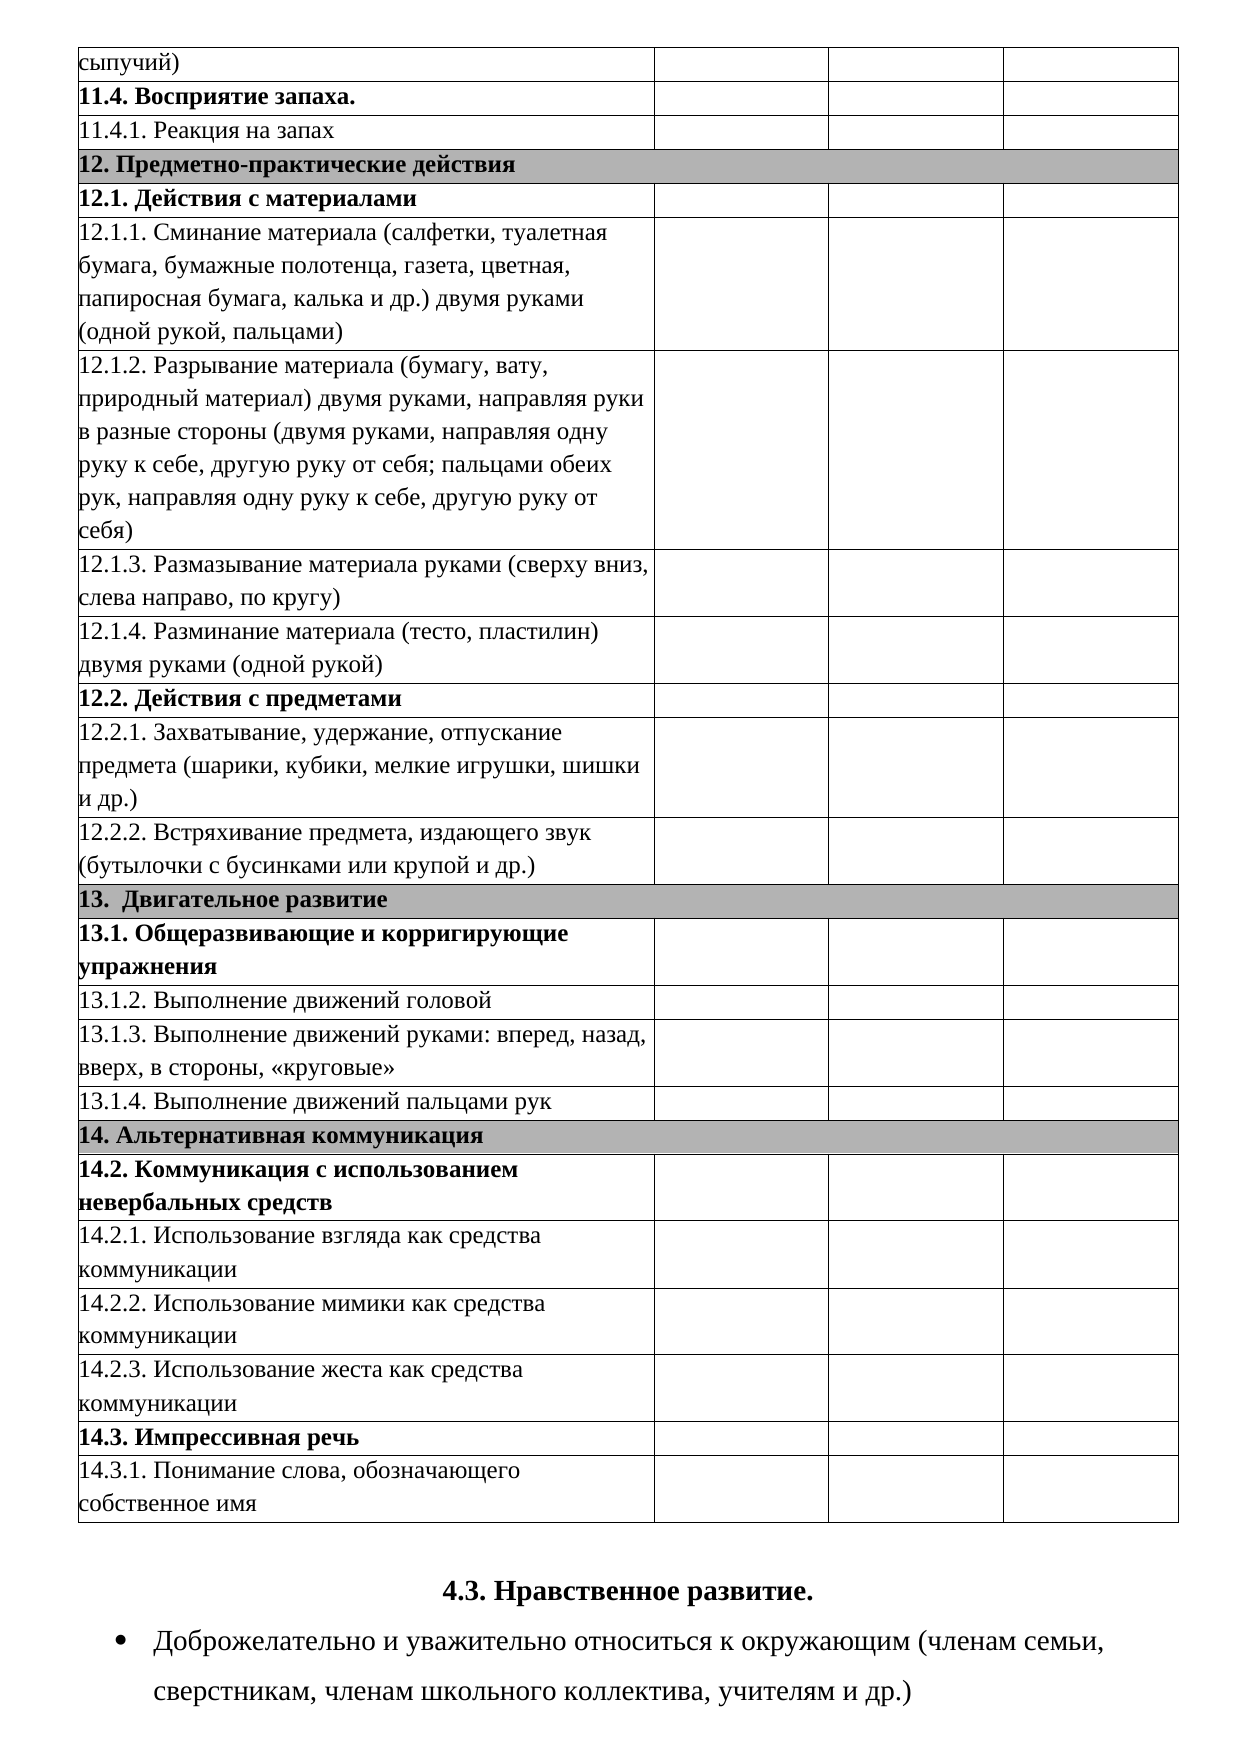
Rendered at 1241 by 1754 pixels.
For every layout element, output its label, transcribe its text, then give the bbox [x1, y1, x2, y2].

table_cell [829, 1422, 1003, 1455]
table_cell [655, 718, 828, 817]
table_cell [1004, 986, 1178, 1018]
table_cell [1004, 550, 1178, 616]
table_cell [829, 1087, 1003, 1119]
table_cell [829, 1020, 1003, 1086]
table_cell [655, 184, 828, 217]
table_cell [829, 818, 1003, 884]
table_cell [655, 218, 828, 350]
table_cell [1004, 818, 1178, 884]
table_cell [655, 1221, 828, 1287]
table_cell [829, 919, 1003, 984]
table_cell 12. Предметно-практические действия [79, 150, 1178, 183]
table_cell [655, 1355, 828, 1421]
table_cell 13.1. Общеразвивающие и корригирующие упражнения [79, 919, 654, 984]
table_cell 12.2. Действия с предметами [79, 684, 654, 717]
table_cell 12.1.3. Размазывание материала руками (сверху вниз, слева направо, по кругу) [79, 550, 654, 616]
table_cell [829, 718, 1003, 817]
table_cell [1004, 48, 1178, 81]
table_cell [1004, 1355, 1178, 1421]
table_cell [829, 1289, 1003, 1354]
table_cell [1004, 1155, 1178, 1220]
table_cell [1004, 82, 1178, 115]
table_cell [1004, 1289, 1178, 1354]
table_cell 12.1. Действия с материалами [79, 184, 654, 217]
table_cell 12.1.1. Сминание материала (салфетки, туалетная бумага, бумажные полотенца, газета, цветная, папиросная бумага, калька и др.) двумя руками (одной рукой, пальцами) [79, 218, 654, 350]
table_cell [655, 48, 828, 81]
table_cell [655, 684, 828, 717]
table_cell 14.2.3. Использование жеста как средства коммуникации [79, 1355, 654, 1421]
table_cell [655, 1020, 828, 1086]
table_cell [829, 1355, 1003, 1421]
table_cell [829, 1456, 1003, 1522]
table_cell [829, 48, 1003, 81]
text 4.3. Нравственное развитие. [78, 1573, 1178, 1606]
table_cell [655, 1456, 828, 1522]
table_cell [829, 351, 1003, 549]
table_cell 13. Двигательное развитие [79, 885, 1178, 918]
table_cell 12.2.1. Захватывание, удержание, отпускание предмета (шарики, кубики, мелкие игрушки, шишки и др.) [79, 718, 654, 817]
table_cell [829, 82, 1003, 115]
table_cell 12.1.4. Разминание материала (тесто, пластилин) двумя руками (одной рукой) [79, 617, 654, 683]
table_cell [829, 1221, 1003, 1287]
table_cell 12.1.2. Разрывание материала (бумагу, вату, природный материал) двумя руками, направляя руки в разные стороны (двумя руками, направляя одну руку к себе, другую руку от себя; пальцами обеих рук, направляя одну руку к себе, другую руку от себя) [79, 351, 654, 549]
table_cell 11.4. Восприятие запаха. [79, 82, 654, 115]
table_cell 14.2.1. Использование взгляда как средства коммуникации [79, 1221, 654, 1287]
table_cell [1004, 1422, 1178, 1455]
table_cell 14.3.1. Понимание слова, обозначающего собственное имя [79, 1456, 654, 1522]
table_cell [655, 116, 828, 149]
list Доброжелательно и уважительно относиться к окружающим (членам семьи, сверстникам, членам школьного коллектива, учителям и др.) [116, 1623, 1178, 1707]
table_cell [829, 684, 1003, 717]
table_cell [655, 351, 828, 549]
table_cell [655, 82, 828, 115]
table_cell [1004, 1020, 1178, 1086]
table_cell [1004, 116, 1178, 149]
table_cell [829, 116, 1003, 149]
table_cell [1004, 1221, 1178, 1287]
table_cell 14.3. Импрессивная речь [79, 1422, 654, 1455]
table_cell 13.1.2. Выполнение движений головой [79, 986, 654, 1018]
table_cell [1004, 218, 1178, 350]
table_cell [655, 1087, 828, 1119]
table_cell [1004, 617, 1178, 683]
table_cell [655, 550, 828, 616]
table_cell [1004, 919, 1178, 984]
table_cell [655, 617, 828, 683]
table_cell [829, 550, 1003, 616]
table_cell [829, 617, 1003, 683]
table_cell 13.1.4. Выполнение движений пальцами рук [79, 1087, 654, 1119]
table_cell [655, 1155, 828, 1220]
table_cell [1004, 718, 1178, 817]
table_cell [829, 1155, 1003, 1220]
table_cell 14.2. Коммуникация с использованием невербальных средств [79, 1155, 654, 1220]
table_cell 14.2.2. Использование мимики как средства коммуникации [79, 1289, 654, 1354]
table_cell [1004, 351, 1178, 549]
table_cell [655, 818, 828, 884]
table_cell [829, 218, 1003, 350]
table_cell [1004, 684, 1178, 717]
table_cell [829, 184, 1003, 217]
table_cell 13.1.3. Выполнение движений руками: вперед, назад, вверх, в стороны, «круговые» [79, 1020, 654, 1086]
table_cell [829, 986, 1003, 1018]
table_cell [655, 1289, 828, 1354]
table_cell 12.2.2. Встряхивание предмета, издающего звук (бутылочки с бусинками или крупой и др.) [79, 818, 654, 884]
table_cell [1004, 1456, 1178, 1522]
table_cell [1004, 1087, 1178, 1119]
table_cell [1004, 184, 1178, 217]
table_cell [655, 1422, 828, 1455]
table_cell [79, 48, 654, 81]
table_cell 14. Альтернативная коммуникация [79, 1121, 1178, 1153]
table_cell [655, 919, 828, 984]
table_cell [655, 986, 828, 1018]
table_cell 11.4.1. Реакция на запах [79, 116, 654, 149]
